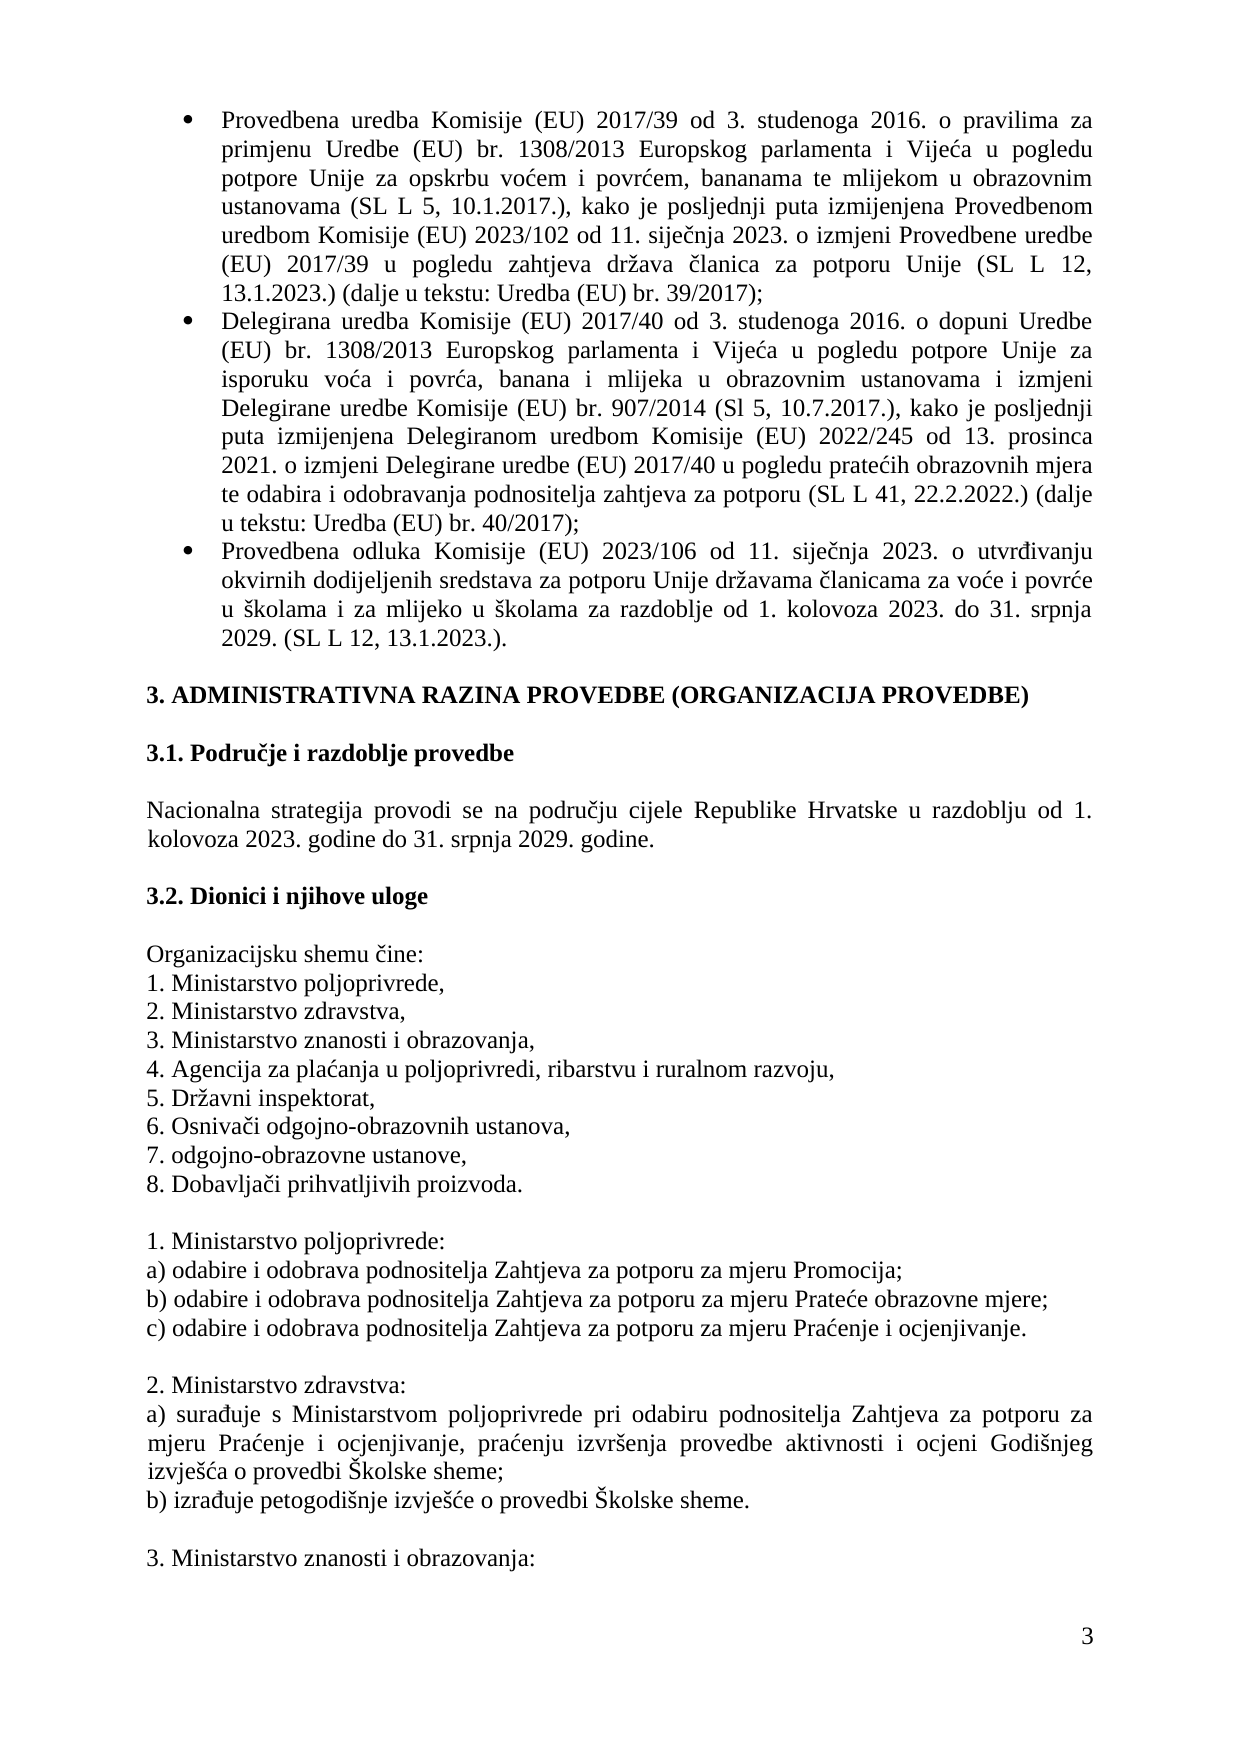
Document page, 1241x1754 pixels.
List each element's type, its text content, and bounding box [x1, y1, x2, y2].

subtitle 3. ADMINISTRATIVNA RAZINA PROVEDBE (ORGANIZACIJA PROVEDBE) [146, 680, 1094, 709]
text 5. Državni inspektorat, [146, 1083, 1094, 1111]
text c) odabire i odobrava podnositelja Zahtjeva za potporu za mjeru Praćenje i ocjenjivanje. [146, 1313, 1094, 1341]
text 6. Osnivači odgojno-obrazovnih ustanova, [146, 1111, 1094, 1140]
text a) odabire i odobrava podnositelja Zahtjeva za potporu za mjeru Promocija; [146, 1255, 1094, 1284]
list Delegirana uredba Komisije (EU) 2017/40 оd 3. studenoga 2016. o dopuni Uredbe (EU) br. 1308/2013 Europskog parlamenta i Vijeća u pogledu potpore Unije za isporuku voća i povrća, banana i mlijeka u obrazovnim ustanovama i izmjeni Delegirane uredbe Komisije (EU) br. 907/2014 (Sl 5, 10.7.2017.), kako je posljednji puta izmijenjena Delegiranom uredbom Komisije (EU) 2022/245 оd 13. prosinca 2021. o izmjeni Delegirane uredbe (EU) 2017/40 u pogledu pratećih obrazovnih mjera te odabira i odobravanja podnositelja zahtjeva za potporu (SL L 41, 22.2.2022.) (dalje u tekstu: Uredba (EU) br. 40/2017); [184, 306, 1094, 536]
text 3. Ministarstvo znanosti i obrazovanja: [146, 1543, 1094, 1571]
text 8. Dobavljači prihvatljivih proizvoda. [146, 1169, 1094, 1198]
subtitle 3.2. Dionici i njihove uloge [146, 881, 1094, 910]
subtitle 3.1. Područje i razdoblje provedbe [146, 738, 1094, 766]
text Organizacijsku shemu čine: [146, 939, 1094, 968]
text b) odabire i odobrava podnositelja Zahtjeva za potporu za mjeru Prateće obrazovne mjere; [146, 1284, 1094, 1313]
text 2. Ministarstvo zdravstva, [146, 996, 1094, 1025]
text a) surađuje s Ministarstvom poljoprivrede pri odabiru podnositelja Zahtjeva za potporu za mjeru Praćenje i ocjenjivanje, praćenju izvršenja provedbe aktivnosti i ocjeni Godišnjeg izvješća o provedbi Školske sheme; [146, 1399, 1094, 1485]
text b) izrađuje petogodišnje izvješće o provedbi Školske sheme. [146, 1485, 1094, 1514]
text 4. Agencija za plaćanja u poljoprivredi, ribarstvu i ruralnom razvoju, [146, 1054, 1094, 1083]
text 1. Ministarstvo poljoprivrede, [146, 968, 1094, 996]
list Provedbena uredba Komisije (EU) 2017/39 оd 3. studenoga 2016. o pravilima za primjenu Uredbe (EU) br. 1308/2013 Europskog parlamenta i Vijeća u pogledu potpore Unije za opskrbu voćem i povrćem, bananama te mlijekom u obrazovnim ustanovama (SL L 5, 10.1.2017.), kako je posljednji puta izmijenjena Provedbenom uredbom Komisije (EU) 2023/102 оd 11. siječnja 2023. o izmjeni Provedbene uredbe (EU) 2017/39 u pogledu zahtjeva država članica za potporu Unije (SL L 12, 13.1.2023.) (dalje u tekstu: Uredba (EU) br. 39/2017); [184, 105, 1094, 306]
text 1. Ministarstvo poljoprivrede: [146, 1226, 1094, 1255]
text 2. Ministarstvo zdravstva: [146, 1370, 1094, 1399]
list Provedbena odluka Komisije (EU) 2023/106 оd 11. siječnja 2023. o utvrđivanju okvirnih dodijeljenih sredstava za potporu Unije državama članicama za voće i povrće u školama i za mlijeko u školama za razdoblje od 1. kolovoza 2023. do 31. srpnja 2029. (SL L 12, 13.1.2023.). [184, 536, 1094, 651]
text 3. Ministarstvo znanosti i obrazovanja, [146, 1025, 1094, 1054]
text Nacionalna strategija provodi se na području cijele Republike Hrvatske u razdoblju od 1. kolovoza 2023. godine do 31. srpnja 2029. godine. [146, 795, 1094, 853]
text 7. odgojno-obrazovne ustanove, [146, 1140, 1094, 1169]
